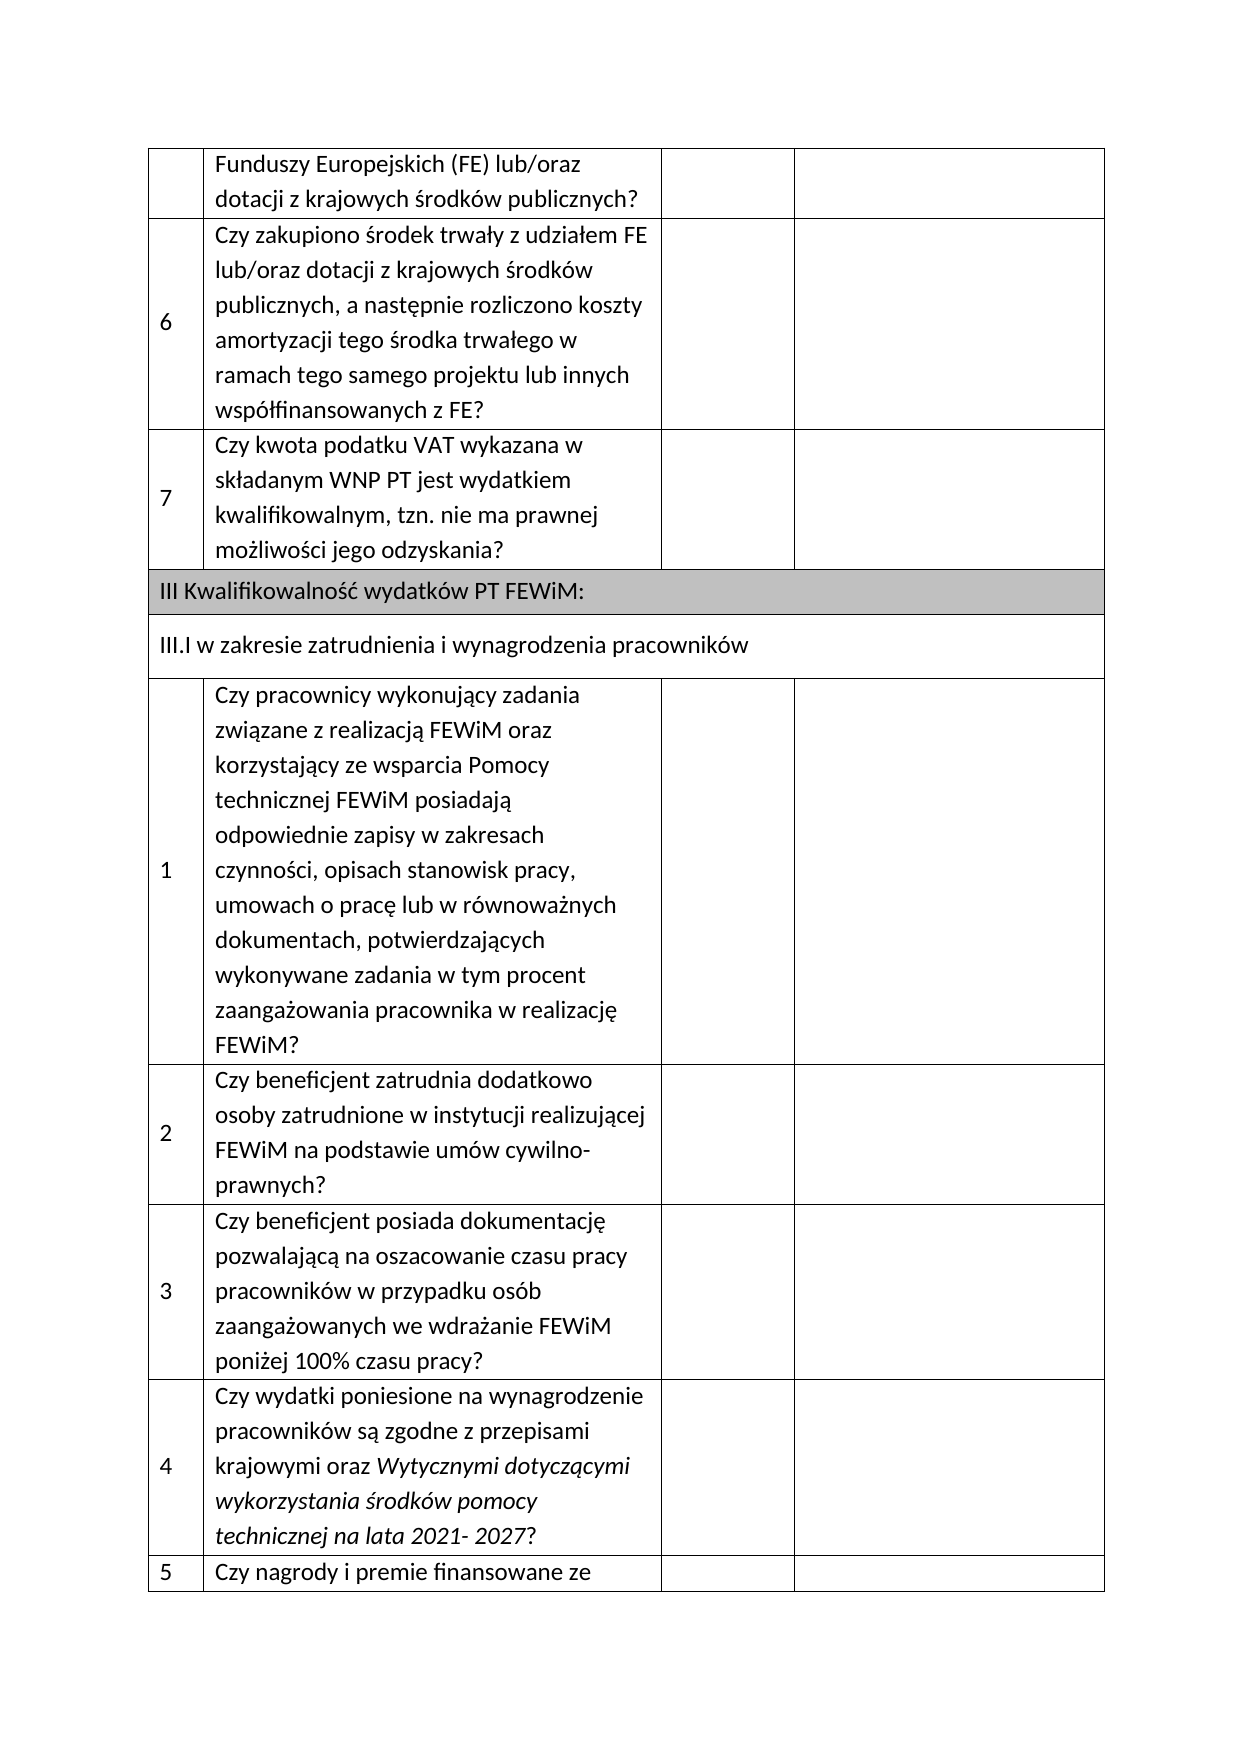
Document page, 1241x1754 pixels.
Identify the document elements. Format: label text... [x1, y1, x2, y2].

table_cell [795, 219, 1104, 428]
table_cell [795, 149, 1104, 218]
table_cell [662, 1205, 794, 1379]
table_cell III Kwalifikowalność wydatków PT FEWiM: [149, 570, 1104, 614]
table_cell [795, 1380, 1104, 1555]
table_cell Czy kwota podatku VAT wykazana w składanym WNP PT jest wydatkiem kwalifikowalnym, tzn. nie ma prawnej możliwości jego odzyskania? [204, 430, 661, 569]
table_cell Czy pracownicy wykonujący zadania związane z realizacją FEWiM oraz korzystający ze wsparcia Pomocy technicznej FEWiM posiadają odpowiednie zapisy w zakresach czynności, opisach stanowisk pracy, umowach o pracę lub w równoważnych dokumentach, potwierdzających wykonywane zadania w tym procent zaangażowania pracownika w realizację FEWiM? [204, 679, 661, 1063]
table_cell Czy beneficjent posiada dokumentację pozwalającą na oszacowanie czasu pracy pracowników w przypadku osób zaangażowanych we wdrażanie FEWiM poniżej 100% czasu pracy? [204, 1205, 661, 1379]
table_cell 5 [149, 149, 203, 218]
table_cell [662, 219, 794, 428]
table_cell 7 [149, 430, 203, 569]
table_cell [204, 1556, 661, 1591]
table_cell [795, 1205, 1104, 1379]
table_cell [795, 1065, 1104, 1204]
table_cell [795, 430, 1104, 569]
table_cell 4 [149, 1380, 203, 1555]
table_cell Czy beneficjent zatrudnia dodatkowo osoby zatrudnione w instytucji realizującej FEWiM na podstawie umów cywilno-prawnych? [204, 1065, 661, 1204]
table_cell 6 [149, 219, 203, 428]
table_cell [204, 149, 661, 218]
table_cell 5 [149, 1556, 203, 1591]
table_cell [662, 1380, 794, 1555]
table_cell 2 [149, 1065, 203, 1204]
table_cell [662, 430, 794, 569]
table_cell [795, 1556, 1104, 1591]
table_cell [662, 679, 794, 1063]
table_cell [662, 149, 794, 218]
table_cell [662, 1065, 794, 1204]
table_cell [662, 1556, 794, 1591]
table_cell Czy wydatki poniesione na wynagrodzenie pracowników są zgodne z przepisami krajowymi oraz Wytycznymi dotyczącymi wykorzystania środków pomocy technicznej na lata 2021- 2027? [204, 1380, 661, 1555]
table_cell [795, 679, 1104, 1063]
table_cell III.I w zakresie zatrudnienia i wynagrodzenia pracowników [149, 615, 1104, 678]
table_cell 3 [149, 1205, 203, 1379]
table_cell 1 [149, 679, 203, 1063]
table_cell Czy zakupiono środek trwały z udziałem FE lub/oraz dotacji z krajowych środków publicznych, a następnie rozliczono koszty amortyzacji tego środka trwałego w ramach tego samego projektu lub innych współfinansowanych z FE? [204, 219, 661, 428]
